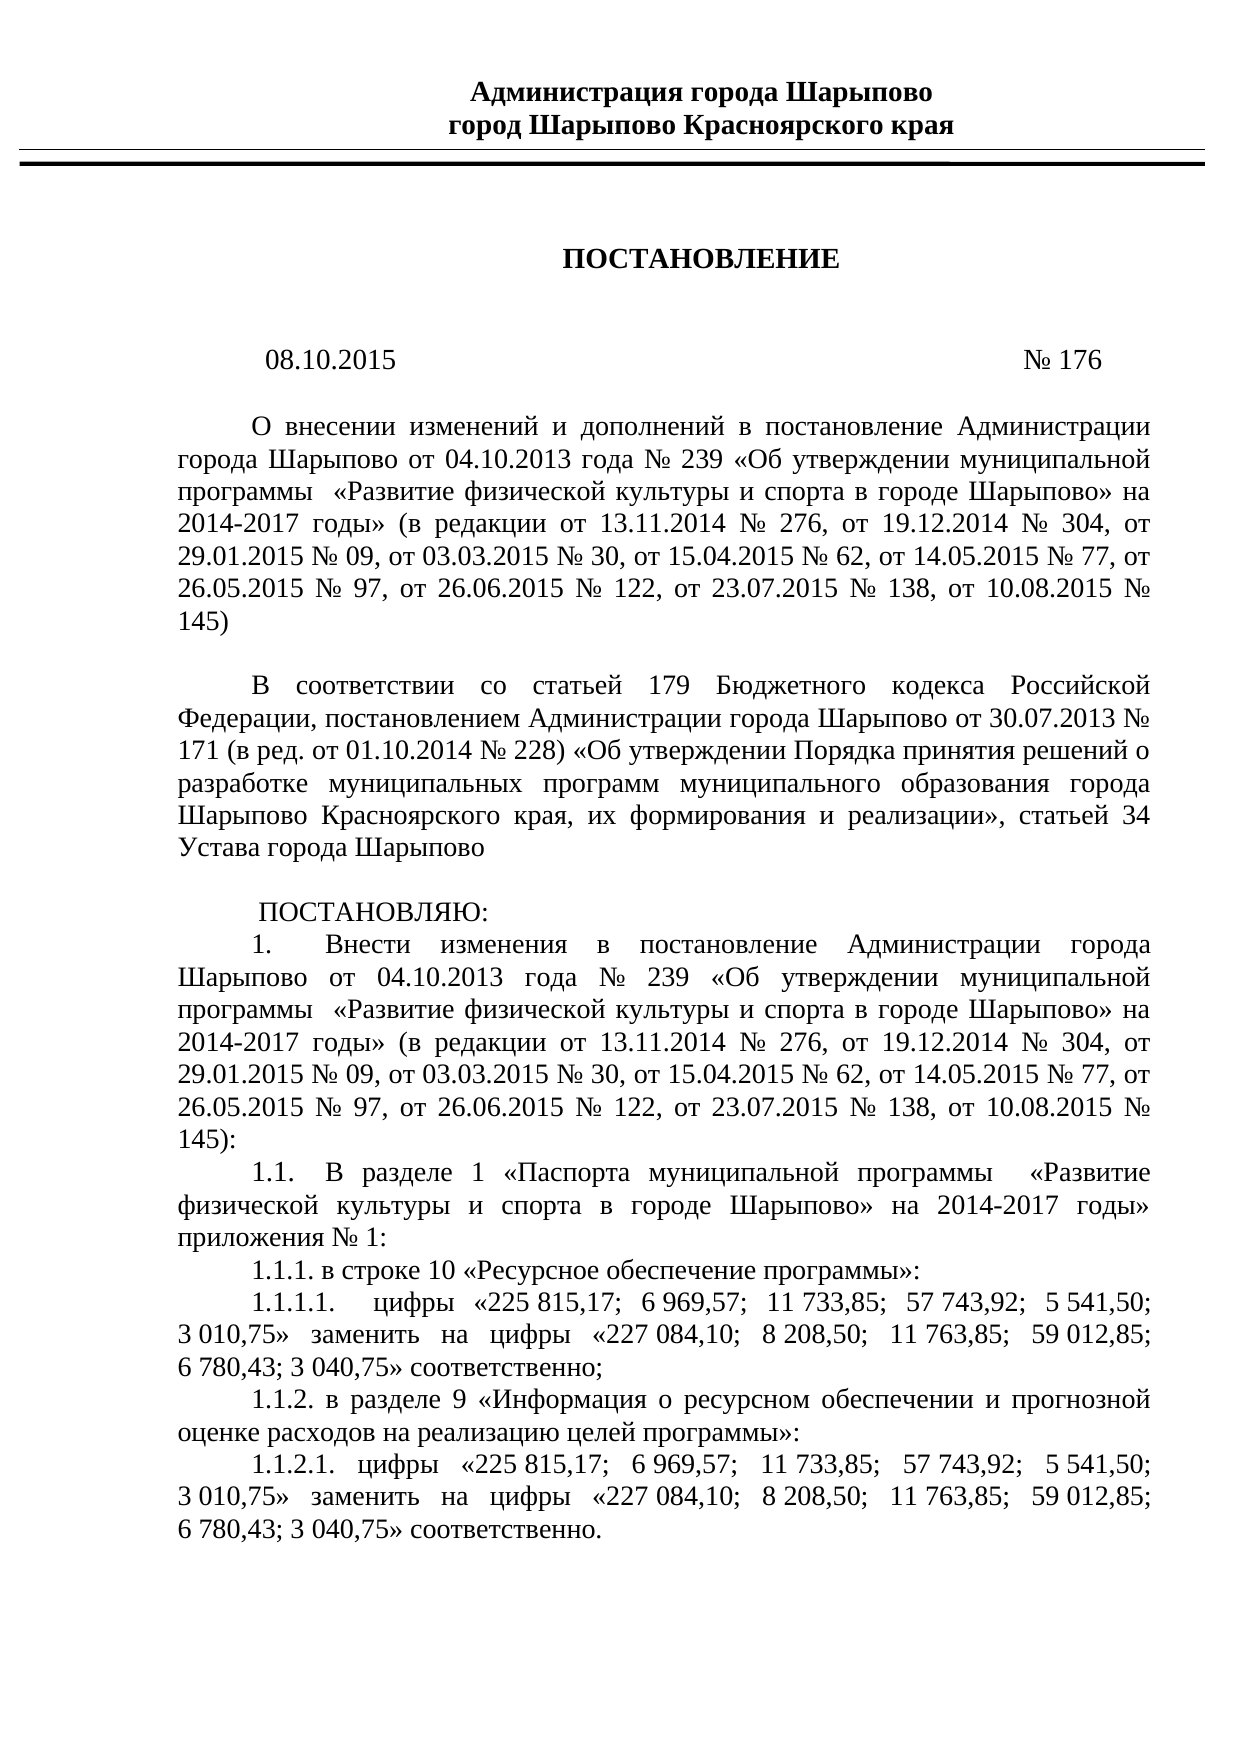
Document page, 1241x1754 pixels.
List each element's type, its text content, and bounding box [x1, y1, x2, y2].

text ПОСТАНОВЛЕНИЕ [177, 242, 1152, 275]
text город Шарыпово Красноярского края [177, 107, 1152, 141]
text Администрация города Шарыпово [177, 74, 1152, 107]
text 1.1.2. в разделе 9 «Информация о ресурсном обеспечении и прогнозной оценке расходов на реализацию целей программы»: [177, 1382, 1152, 1447]
text 1.1.2.1. цифры «225 815,17; 6 969,57; 11 733,85; 57 743,92; 5 541,50; 3 010,75» заменить на цифры «227 084,10; 8 208,50; 11 763,85; 59 012,85; 6 780,43; 3 040,75» соответственно. [177, 1447, 1152, 1544]
text В соответствии со статьей 179 Бюджетного кодекса Российской Федерации, постановлением Администрации города Шарыпово от 30.07.2013 № 171 (в ред. от 01.10.2014 № 228) «Об утверждении Порядка принятия решений о разработке муниципальных программ муниципального образования города Шарыпово Красноярского края, их формирования и реализации», статьей 34 Устава города Шарыпово [177, 668, 1152, 863]
list В разделе 1 «Паспорта муниципальной программы «Развитие физической культуры и спорта в городе Шарыпово» на 2014-2017 годы» приложения № 1: [177, 1154, 1152, 1253]
text 1.1.1. в строке 10 «Ресурсное обеспечение программы»: [177, 1253, 1152, 1285]
text 08.10.2015 № 176 [177, 342, 1152, 376]
text О внесении изменений и дополнений в постановление Администрации города Шарыпово от 04.10.2013 года № 239 «Об утверждении муниципальной программы «Развитие физической культуры и спорта в городе Шарыпово» на 2014-2017 годы» (в редакции от 13.11.2014 № 276, от 19.12.2014 № 304, от 29.01.2015 № 09, от 03.03.2015 № 30, от 15.04.2015 № 62, от 14.05.2015 № 77, от 26.05.2015 № 97, от 26.06.2015 № 122, от 23.07.2015 № 138, от 10.08.2015 № 145) [177, 409, 1152, 636]
text ПОСТАНОВЛЯЮ: [177, 895, 1152, 928]
list Внести изменения в постановление Администрации города Шарыпово от 04.10.2013 года № 239 «Об утверждении муниципальной программы «Развитие физической культуры и спорта в городе Шарыпово» на 2014-2017 годы» (в редакции от 13.11.2014 № 276, от 19.12.2014 № 304, от 29.01.2015 № 09, от 03.03.2015 № 30, от 15.04.2015 № 62, от 14.05.2015 № 77, от 26.05.2015 № 97, от 26.06.2015 № 122, от 23.07.2015 № 138, от 10.08.2015 № 145): [177, 928, 1152, 1154]
text 1.1.1.1. цифры «225 815,17; 6 969,57; 11 733,85; 57 743,92; 5 541,50; 3 010,75» заменить на цифры «227 084,10; 8 208,50; 11 763,85; 59 012,85; 6 780,43; 3 040,75» соответственно; [177, 1285, 1152, 1382]
